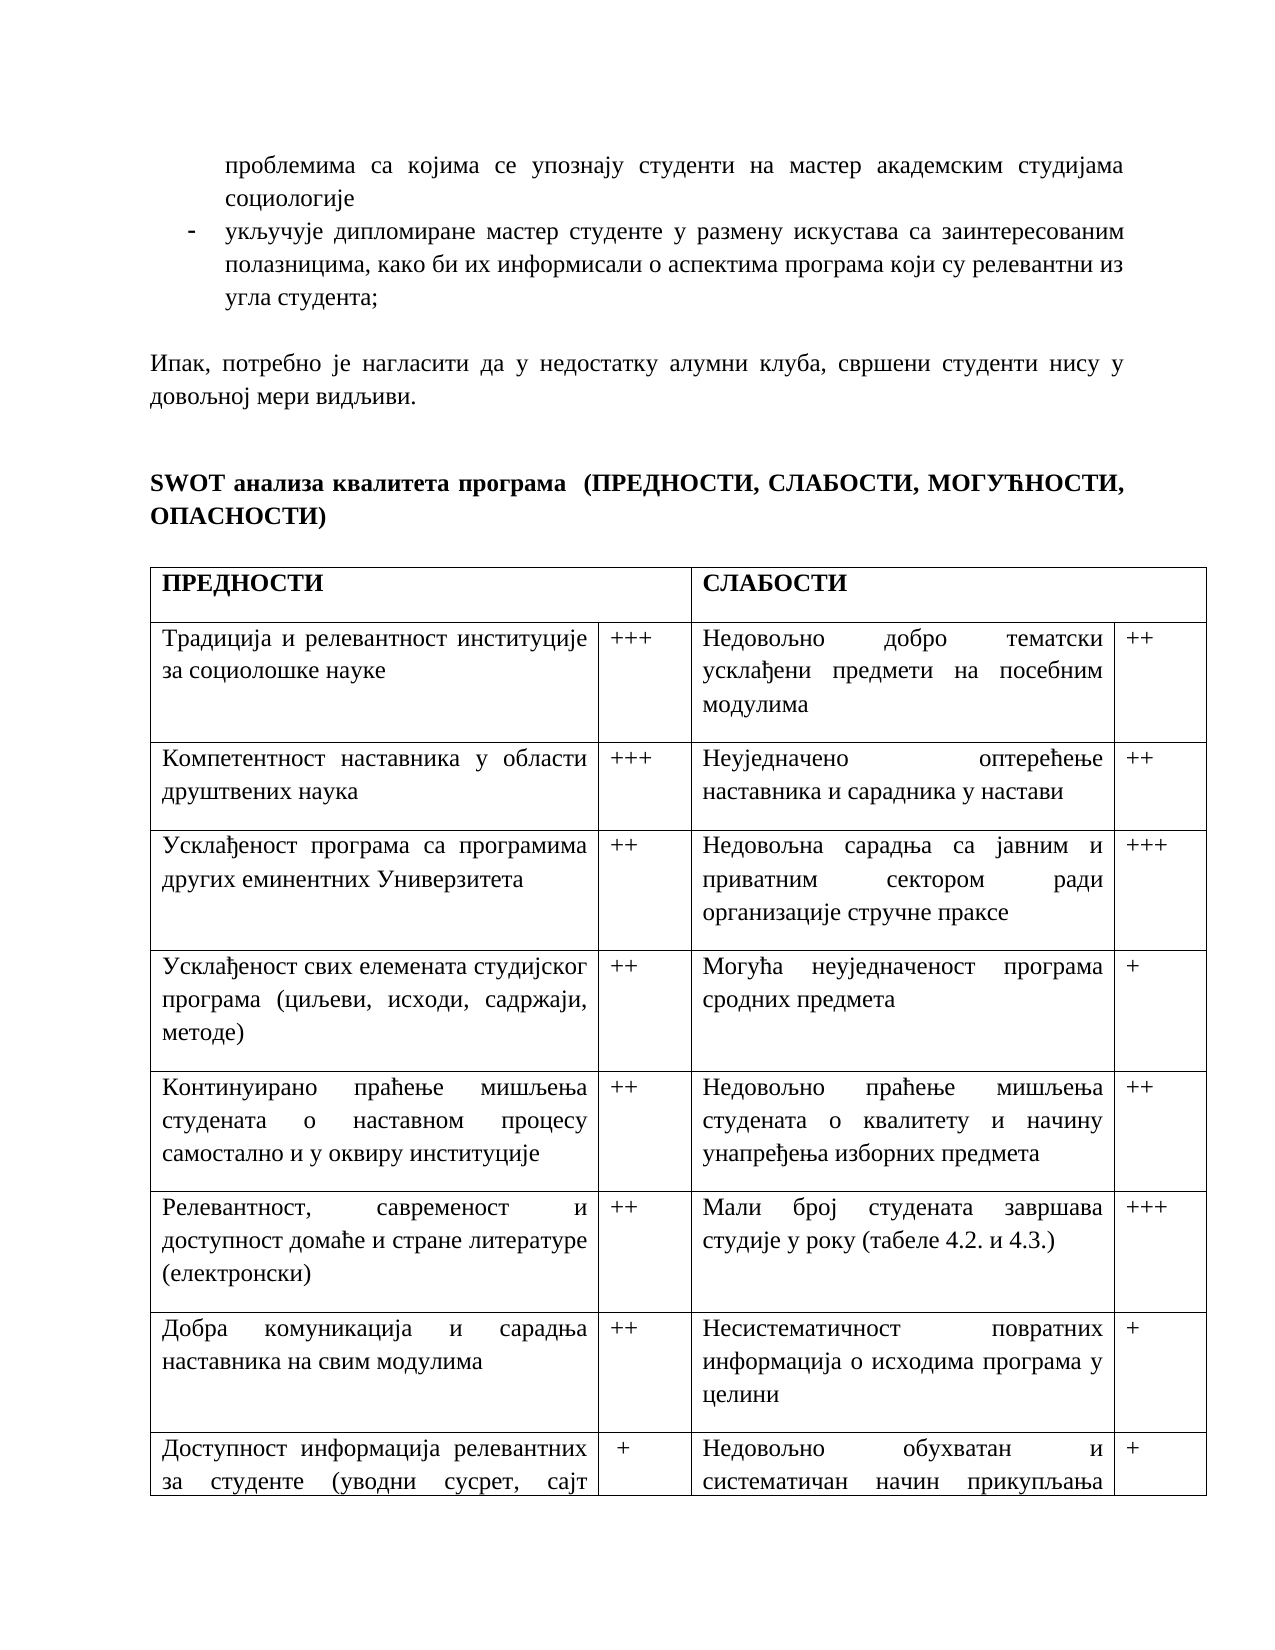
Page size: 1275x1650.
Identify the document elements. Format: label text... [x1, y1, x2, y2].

table_cell Компетентност наставника у области друштвених наука [151, 743, 598, 829]
table_cell + [1115, 1433, 1206, 1495]
table_cell Мали број студената завршава студије у року (табеле 4.2. и 4.3.) [692, 1192, 1114, 1312]
table_cell +++ [1115, 831, 1206, 950]
table_cell Могућа неуједначеност програма сродних предмета [692, 951, 1114, 1071]
table_cell ++ [1115, 623, 1206, 742]
table_cell Усклађеност свих елемената студијског програма (циљеви, исходи, садржаји, методе) [151, 951, 598, 1071]
table_cell Традиција и релевантност институције за социолошке науке [151, 623, 598, 742]
table_cell +++ [599, 743, 691, 829]
list укључује дипломиране мастер студенте у размену искустава са заинтересованим полазницима, како би их информисали о аспектима програма који су релевантни из угла студента; [187, 216, 1125, 311]
table_cell ++ [599, 951, 691, 1071]
table_cell ++ [1115, 743, 1206, 829]
table_header ПРЕДНОСТИ [151, 568, 691, 622]
table_cell Континуирано праћење мишљења студената о наставном процесу самостално и у оквиру институције [151, 1072, 598, 1191]
table_cell Усклађеност програма са програмима других еминентних Универзитета [151, 831, 598, 950]
text SWOT анализа квалитета програма (ПРЕДНОСТИ, СЛАБОСТИ, МОГУЋНОСТИ, ОПАСНОСТИ) [150, 468, 1125, 530]
table_cell Несистематичност повратних информација о исходима програма у целини [692, 1313, 1114, 1432]
table_cell ++ [599, 831, 691, 950]
text Ипак, потребно је нагласити да у недостатку алумни клуба, свршени студенти нису у довољној мери видљиви. [150, 348, 1125, 410]
table_cell ++ [599, 1192, 691, 1312]
table_cell +++ [599, 623, 691, 742]
table_cell Добра комуникација и сарадња наставника на свим модулима [151, 1313, 598, 1432]
table_cell ++ [1115, 1072, 1206, 1191]
table_cell Недовољно добро тематски усклађени предмети на посебним модулима [692, 623, 1114, 742]
table_cell + [1115, 951, 1206, 1071]
table_cell ++ [599, 1313, 691, 1432]
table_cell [151, 1433, 598, 1495]
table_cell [692, 1433, 1114, 1495]
table_cell +++ [1115, 1192, 1206, 1312]
table_cell Недовољна сарадња са јавним и приватним сектором ради организације стручне праксе [692, 831, 1114, 950]
table_cell Неуједначено оптерећење наставника и сарадника у настави [692, 743, 1114, 829]
table_cell Недовољно праћење мишљења студената о квалитету и начину унапређења изборних предмета [692, 1072, 1114, 1191]
table_cell Релевантност, савременост и доступност домаће и стране литературе (електронски) [151, 1192, 598, 1312]
table_header СЛАБОСТИ [692, 568, 1206, 622]
table_cell ++ [599, 1072, 691, 1191]
table_cell + [1115, 1313, 1206, 1432]
table_cell + [599, 1433, 691, 1495]
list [187, 150, 1125, 212]
